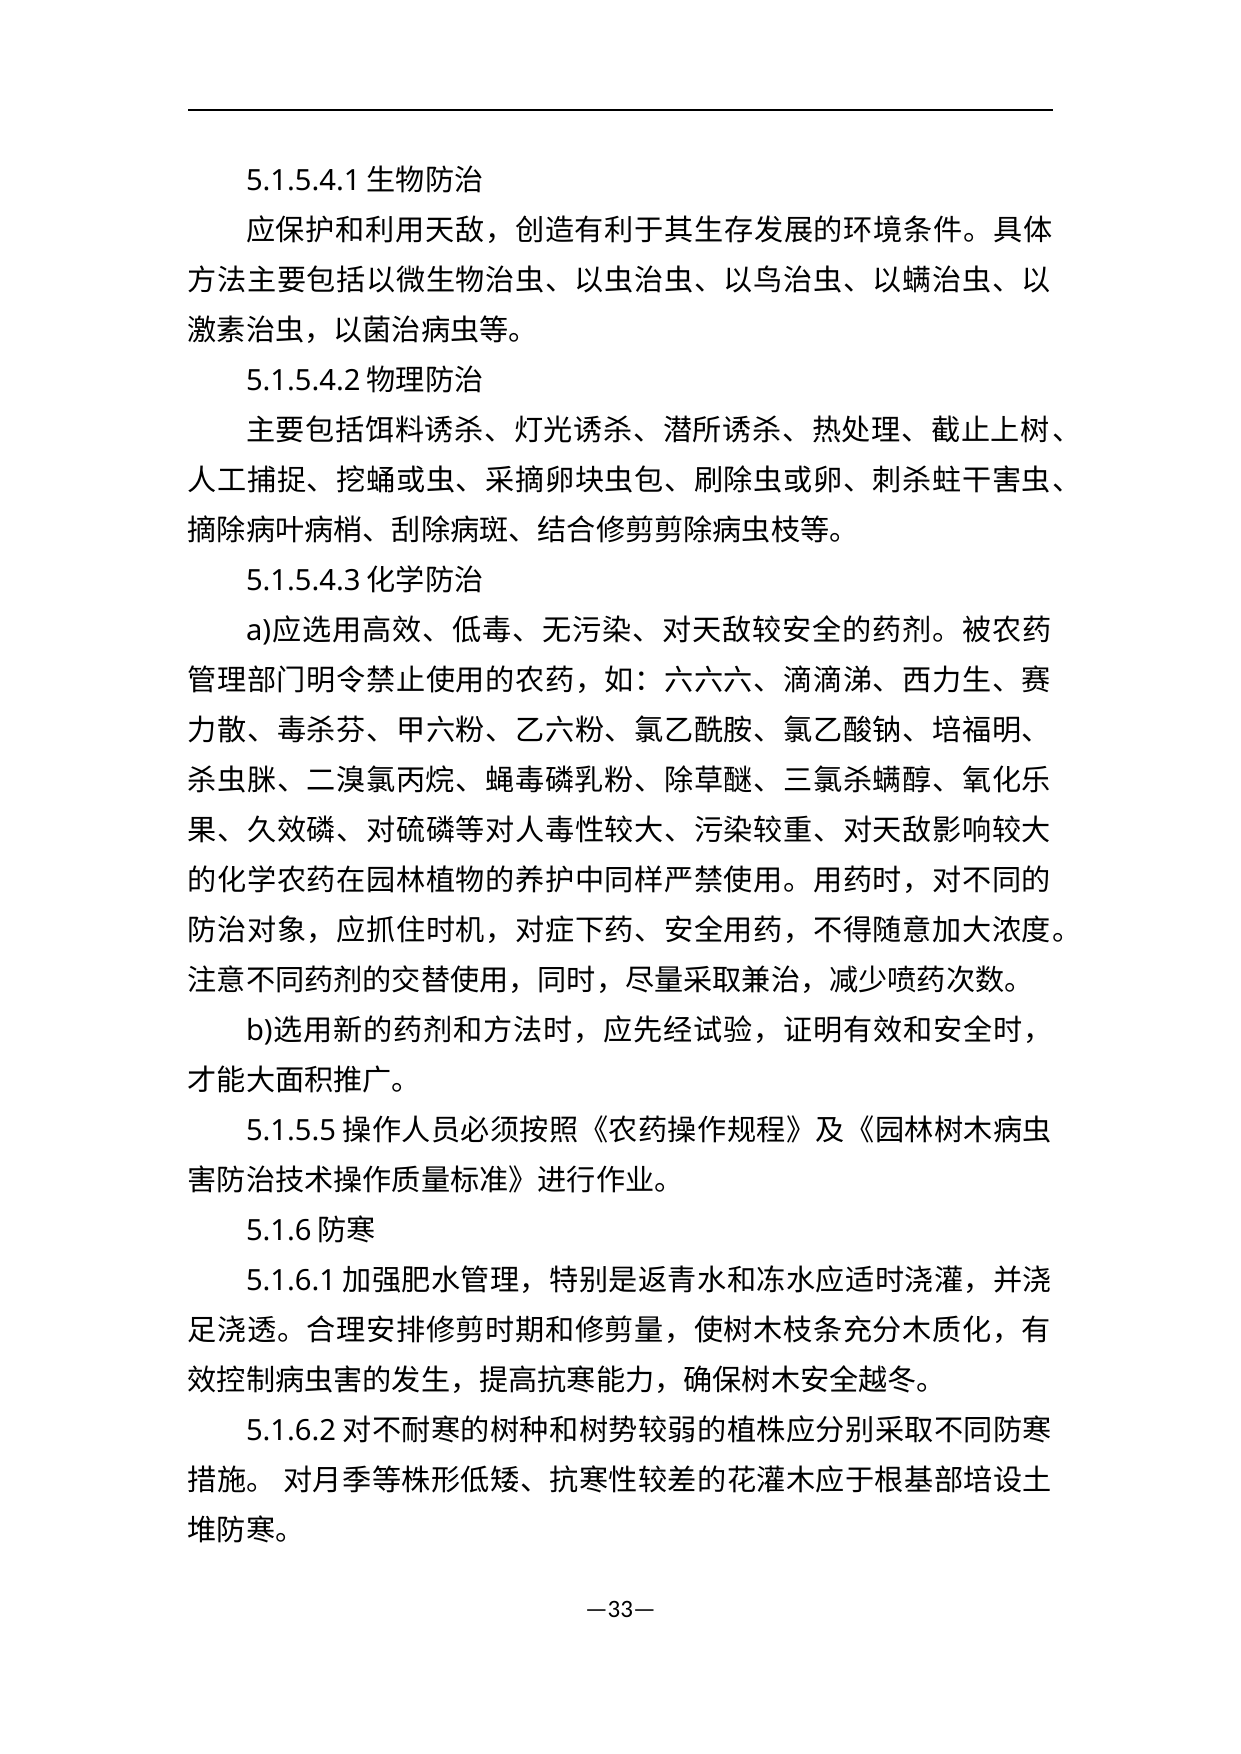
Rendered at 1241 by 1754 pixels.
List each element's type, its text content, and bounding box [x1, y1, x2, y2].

text 主要包括饵料诱杀、灯光诱杀、潜所诱杀、热处理、截止上树、人工捕捉、挖蛹或虫、采摘卵块虫包、刷除虫或卵、刺杀蛀干害虫、摘除病叶病梢、刮除病斑、结合修剪剪除病虫枝等。 [187, 400, 1053, 550]
text 5.1.6.1加强肥水管理，特别是返青水和冻水应适时浇灌，并浇足浇透。合理安排修剪时期和修剪量，使树木枝条充分木质化，有效控制病虫害的发生，提高抗寒能力，确保树木安全越冬。 [187, 1250, 1053, 1400]
text 5.1.6防寒 [187, 1200, 1053, 1250]
text 5.1.5.4.1生物防治 [187, 150, 1053, 200]
text 5.1.5.5操作人员必须按照《农药操作规程》及《园林树木病虫害防治技术操作质量标准》进行作业。 [187, 1100, 1053, 1200]
text 5.1.5.4.2物理防治 [187, 350, 1053, 400]
text 5.1.6.2对不耐寒的树种和树势较弱的植株应分别采取不同防寒措施。 对月季等株形低矮、抗寒性较差的花灌木应于根基部培设土堆防寒。 [187, 1400, 1053, 1550]
text a)应选用高效、低毒、无污染、对天敌较安全的药剂。被农药管理部门明令禁止使用的农药，如：六六六、滴滴涕、西力生、赛力散、毒杀芬、甲六粉、乙六粉、氯乙酰胺、氯乙酸钠、培福明、杀虫脒、二溴氯丙烷、蝇毒磷乳粉、除草醚、三氯杀螨醇、氧化乐果、久效磷、对硫磷等对人毒性较大、污染较重、对天敌影响较大的化学农药在园林植物的养护中同样严禁使用。用药时，对不同的防治对象，应抓住时机，对症下药、安全用药，不得随意加大浓度。注意不同药剂的交替使用，同时，尽量采取兼治，减少喷药次数。 [187, 600, 1053, 1000]
text 5.1.5.4.3化学防治 [187, 550, 1053, 600]
text b)选用新的药剂和方法时，应先经试验，证明有效和安全时，才能大面积推广。 [187, 1000, 1053, 1100]
text 应保护和利用天敌，创造有利于其生存发展的环境条件。具体方法主要包括以微生物治虫、以虫治虫、以鸟治虫、以螨治虫、以激素治虫，以菌治病虫等。 [187, 200, 1053, 350]
